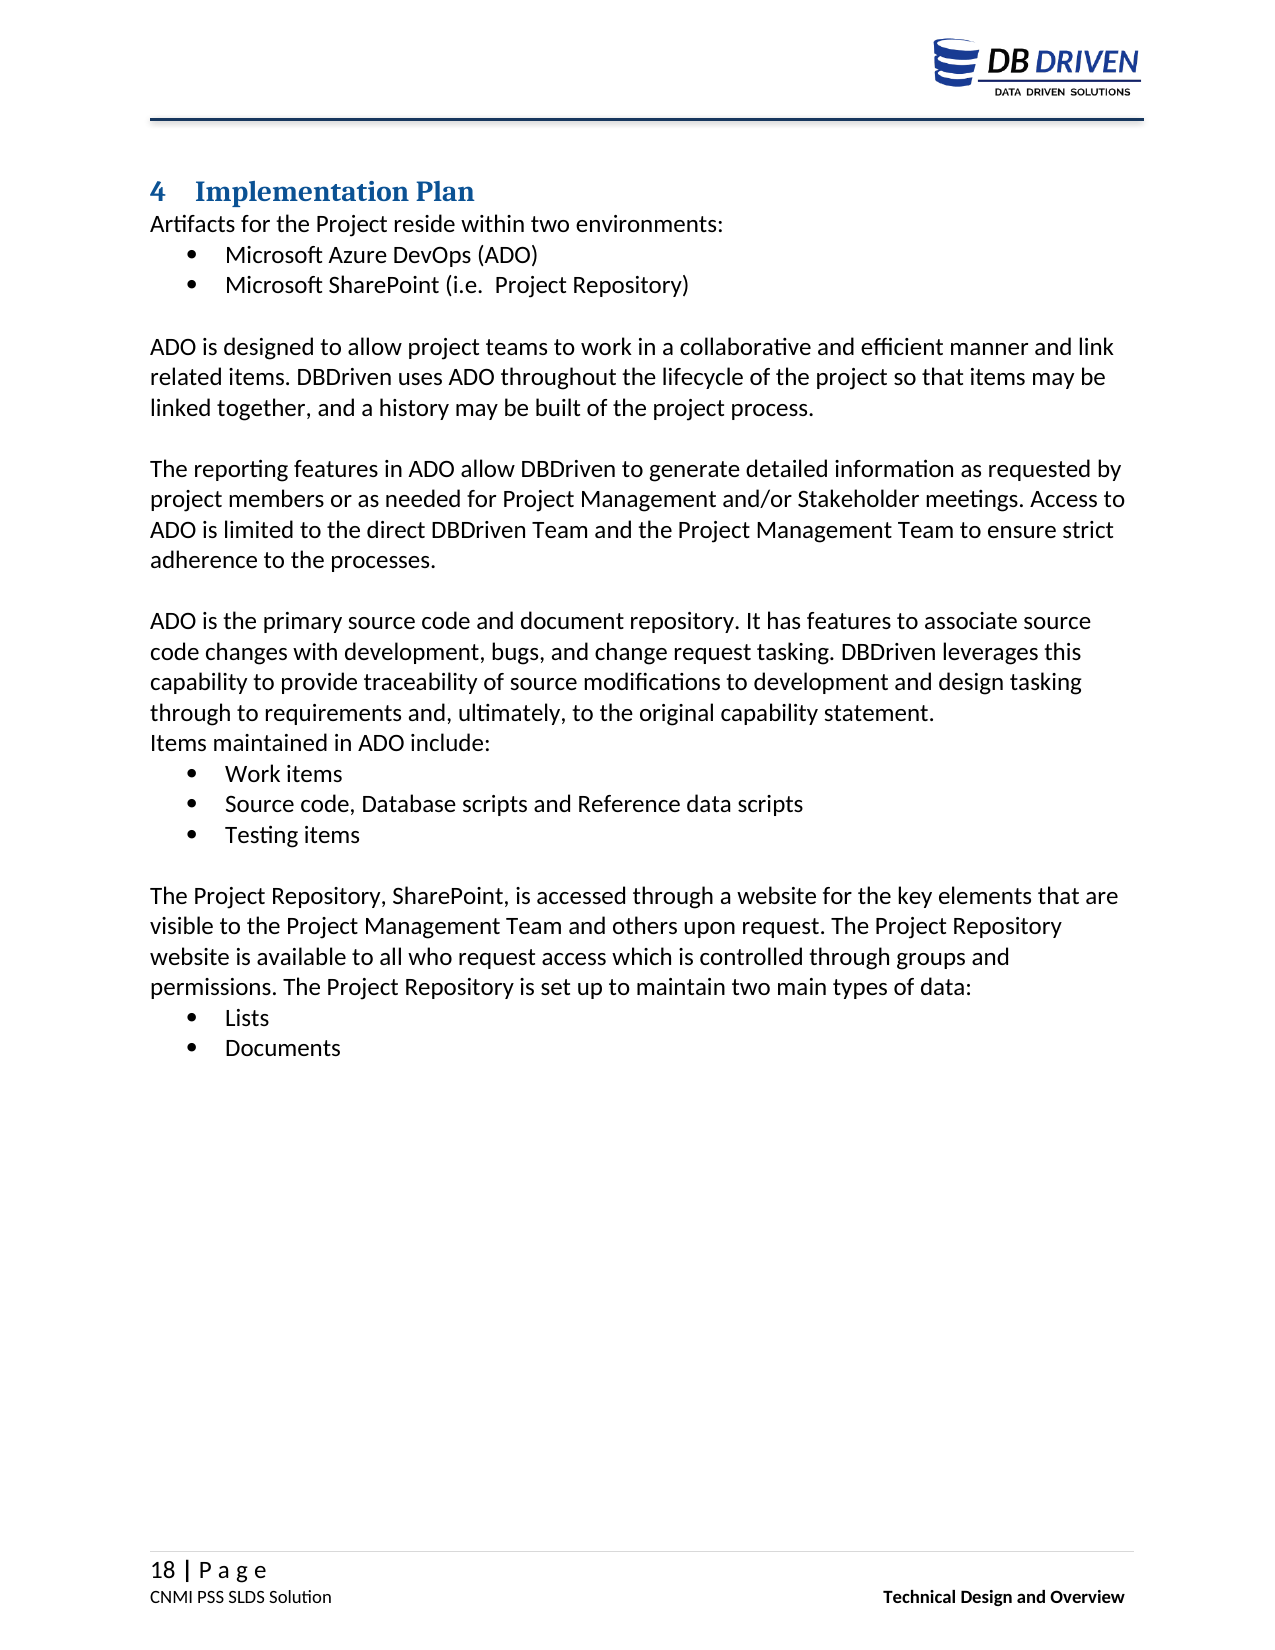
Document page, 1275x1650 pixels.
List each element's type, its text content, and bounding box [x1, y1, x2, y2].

subtitle Implementation Plan [150, 175, 1134, 208]
text The reporting features in ADO allow DBDriven to generate detailed information as requested by project members or as needed for Project Management and/or Stakeholder meetings. Access to ADO is limited to the direct DBDriven Team and the Project Management Team to ensure strict adherence to the processes. [150, 453, 1134, 575]
list Testing items [187, 819, 1134, 849]
list Documents [187, 1033, 1134, 1063]
text Items maintained in ADO include: [150, 727, 1134, 758]
text Artifacts for the Project reside within two environments: [150, 208, 1134, 239]
picture [932, 38, 1142, 96]
list Work items [187, 758, 1134, 788]
list Lists [187, 1002, 1134, 1033]
list Microsoft SharePoint (i.e. Project Repository) [187, 269, 1134, 300]
text ADO is the primary source code and document repository. It has features to associate source code changes with development, bugs, and change request tasking. DBDriven leverages this capability to provide traceability of source modifications to development and design tasking through to requirements and, ultimately, to the original capability statement. [150, 605, 1134, 727]
list Microsoft Azure DevOps (ADO) [187, 239, 1134, 269]
text ADO is designed to allow project teams to work in a collaborative and efficient manner and link related items. DBDriven uses ADO throughout the lifecycle of the project so that items may be linked together, and a history may be built of the project process. [150, 331, 1134, 422]
text The Project Repository, SharePoint, is accessed through a website for the key elements that are visible to the Project Management Team and others upon request. The Project Repository website is available to all who request access which is controlled through groups and permissions. The Project Repository is set up to maintain two main types of data: [150, 880, 1134, 1002]
list Source code, Database scripts and Reference data scripts [187, 788, 1134, 819]
